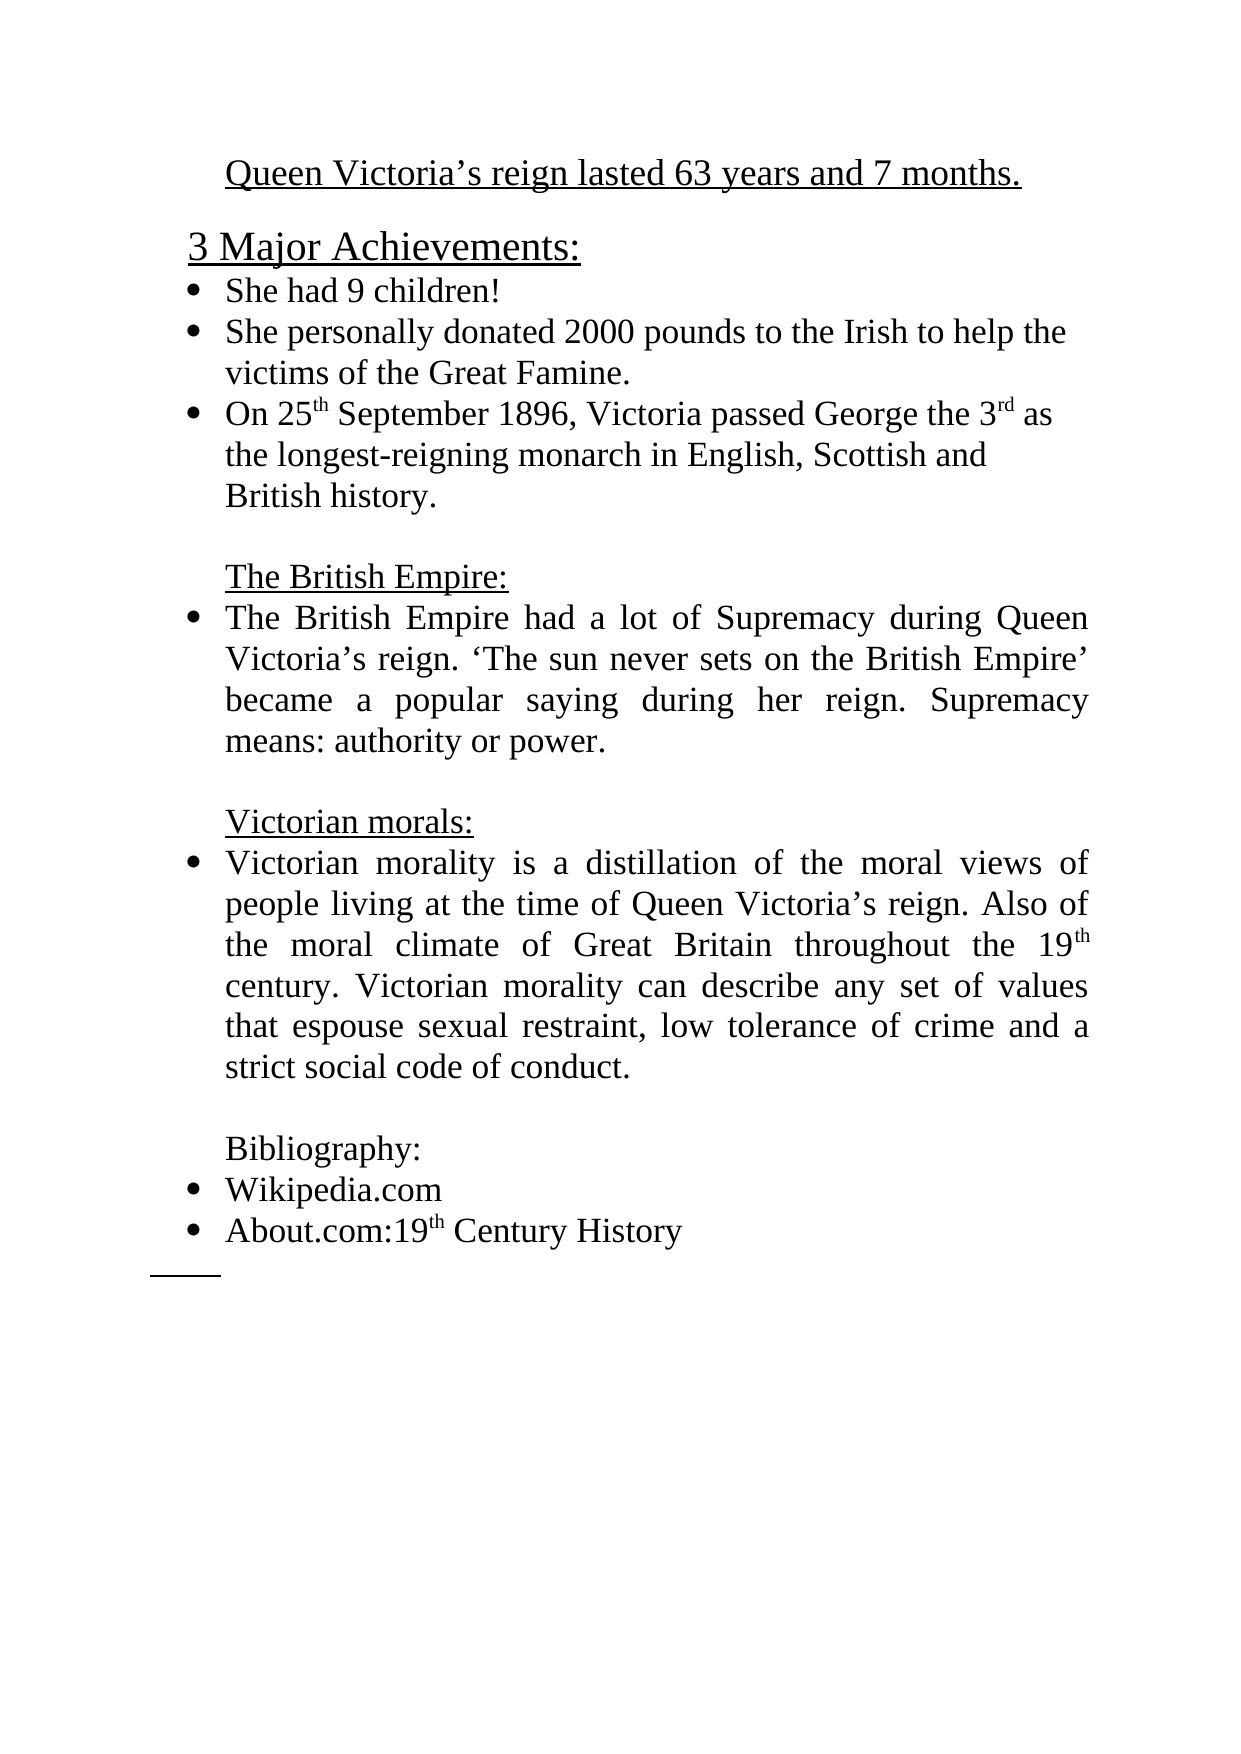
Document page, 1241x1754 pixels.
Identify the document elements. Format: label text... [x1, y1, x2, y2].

list The British Empire: [225, 556, 1090, 596]
list Queen Victoria’s reign lasted 63 years and 7 months. [225, 150, 1090, 193]
list The British Empire had a lot of Supremacy during Queen Victoria’s reign. ‘The sun never sets on the British Empire’ became a popular saying during her reign. Supremacy means: authority or power. [187, 596, 1090, 760]
list Wikipedia.com [187, 1168, 1090, 1209]
text Victorian morals: [225, 801, 1090, 841]
list On 25th September 1896, Victoria passed George the 3rd as the longest-reigning monarch in English, Scottish and British history. [187, 392, 1090, 515]
list Victorian morality is a distillation of the moral views of people living at the time of Queen Victoria’s reign. Also of the moral climate of Great Britain throughout the 19th century. Victorian morality can describe any set of values that espouse sexual restraint, low tolerance of crime and a strict social code of conduct. [187, 841, 1090, 1086]
list About.com:19th Century History [187, 1209, 1090, 1250]
list She had 9 children! [187, 270, 1090, 311]
list She personally donated 2000 pounds to the Irish to help the victims of the Great Famine. [187, 311, 1090, 392]
text 3 Major Achievements: [150, 222, 1090, 270]
list Bibliography: [225, 1127, 1090, 1168]
